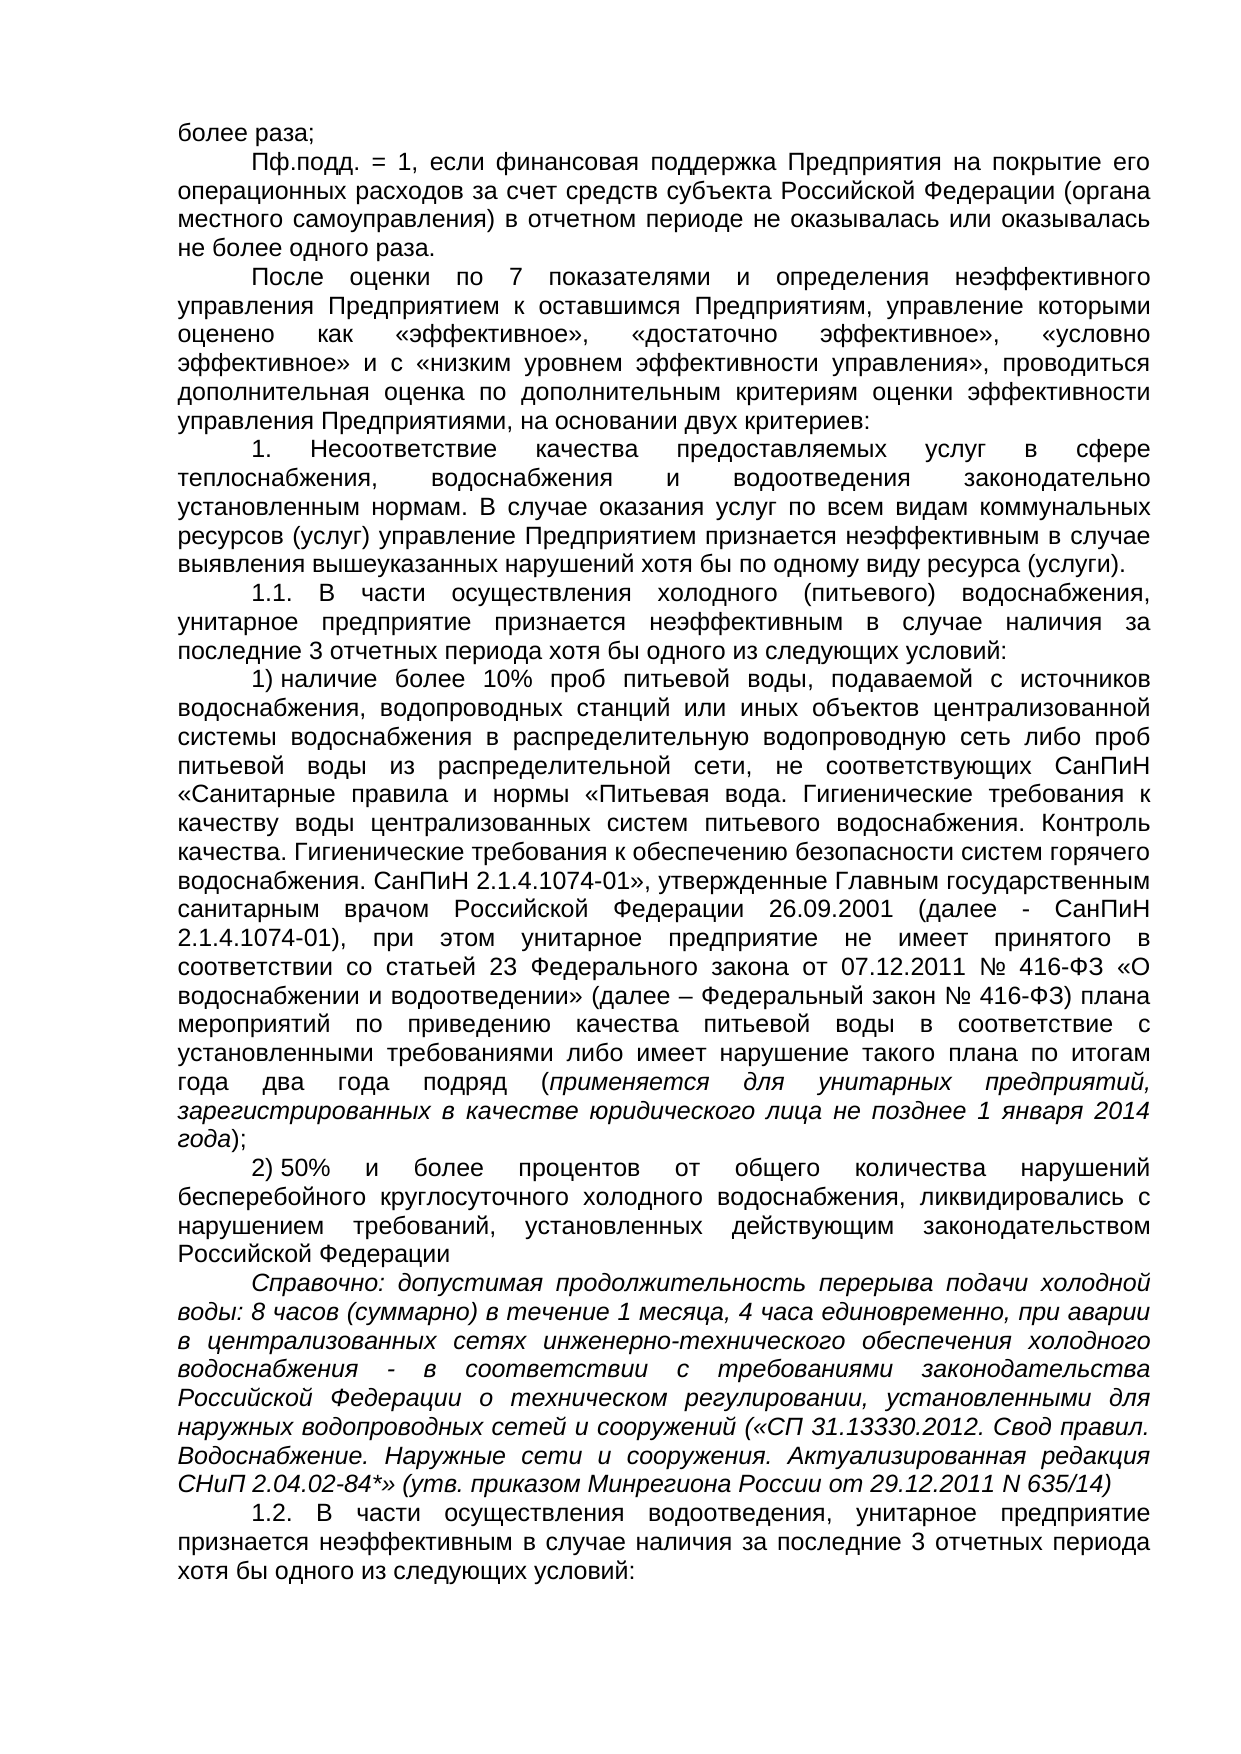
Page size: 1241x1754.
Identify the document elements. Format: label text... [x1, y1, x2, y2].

text 1) наличие более 10% проб питьевой воды, подаваемой с источников водоснабжения, водопроводных станций или иных объектов централизованной системы водоснабжения в распределительную водопроводную сеть либо проб питьевой воды из распределительной сети, не соответствующих СанПиН «Санитарные правила и нормы «Питьевая вода. Гигиенические требования к качеству воды централизованных систем питьевого водоснабжения. Контроль качества. Гигиенические требования к обеспечению безопасности систем горячего водоснабжения. СанПиН 2.1.4.1074-01», утвержденные Главным государственным санитарным врачом Российской Федерации 26.09.2001 (далее - СанПиН 2.1.4.1074-01), при этом унитарное предприятие не имеет принятого в соответствии со статьей 23 Федерального закона от 07.12.2011 № 416-ФЗ «О водоснабжении и водоотведении» (далее – Федеральный закон № 416-ФЗ) плана мероприятий по приведению качества питьевой воды в соответствие с установленными требованиями либо имеет нарушение такого плана по итогам года два года подряд (применяется для унитарных предприятий, зарегистрированных в качестве юридического лица не позднее 1 января 2014 года); [177, 664, 1152, 1153]
text После оценки по 7 показателями и определения неэффективного управления Предприятием к оставшимся Предприятиям, управление которыми оценено как «эффективное», «достаточно эффективное», «условно эффективное» и с «низким уровнем эффективности управления», проводиться дополнительная оценка по дополнительным критериям оценки эффективности управления Предприятиями, на основании двух критериев: [177, 262, 1152, 434]
text Пф.подд. = 1, если финансовая поддержка Предприятия на покрытие его операционных расходов за счет средств субъекта Российской Федерации (органа местного самоуправления) в отчетном периоде не оказывалась или оказывалась не более одного раза. [177, 147, 1152, 262]
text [177, 118, 1152, 147]
text 1.2. В части осуществления водоотведения, унитарное предприятие признается неэффективным в случае наличия за последние 3 отчетных периода хотя бы одного из следующих условий: [177, 1498, 1152, 1584]
text Справочно: допустимая продолжительность перерыва подачи холодной воды: 8 часов (суммарно) в течение 1 месяца, 4 часа единовременно, при аварии в централизованных сетях инженерно-технического обеспечения холодного водоснабжения - в соответствии с требованиями законодательства Российской Федерации о техническом регулировании, установленными для наружных водопроводных сетей и сооружений («СП 31.13330.2012. Свод правил. Водоснабжение. Наружные сети и сооружения. Актуализированная редакция СНиП 2.04.02-84*» (утв. приказом Минрегиона России от 29.12.2011 N 635/14) [177, 1268, 1152, 1498]
text 1. Несоответствие качества предоставляемых услуг в сфере теплоснабжения, водоснабжения и водоотведения законодательно установленным нормам. В случае оказания услуг по всем видам коммунальных ресурсов (услуг) управление Предприятием признается неэффективным в случае выявления вышеуказанных нарушений хотя бы по одному виду ресурса (услуги). [177, 434, 1152, 578]
text 1.1. В части осуществления холодного (питьевого) водоснабжения, унитарное предприятие признается неэффективным в случае наличия за последние 3 отчетных периода хотя бы одного из следующих условий: [177, 578, 1152, 664]
text 2) 50% и более процентов от общего количества нарушений бесперебойного круглосуточного холодного водоснабжения, ликвидировались с нарушением требований, установленных действующим законодательством Российской Федерации [177, 1153, 1152, 1268]
